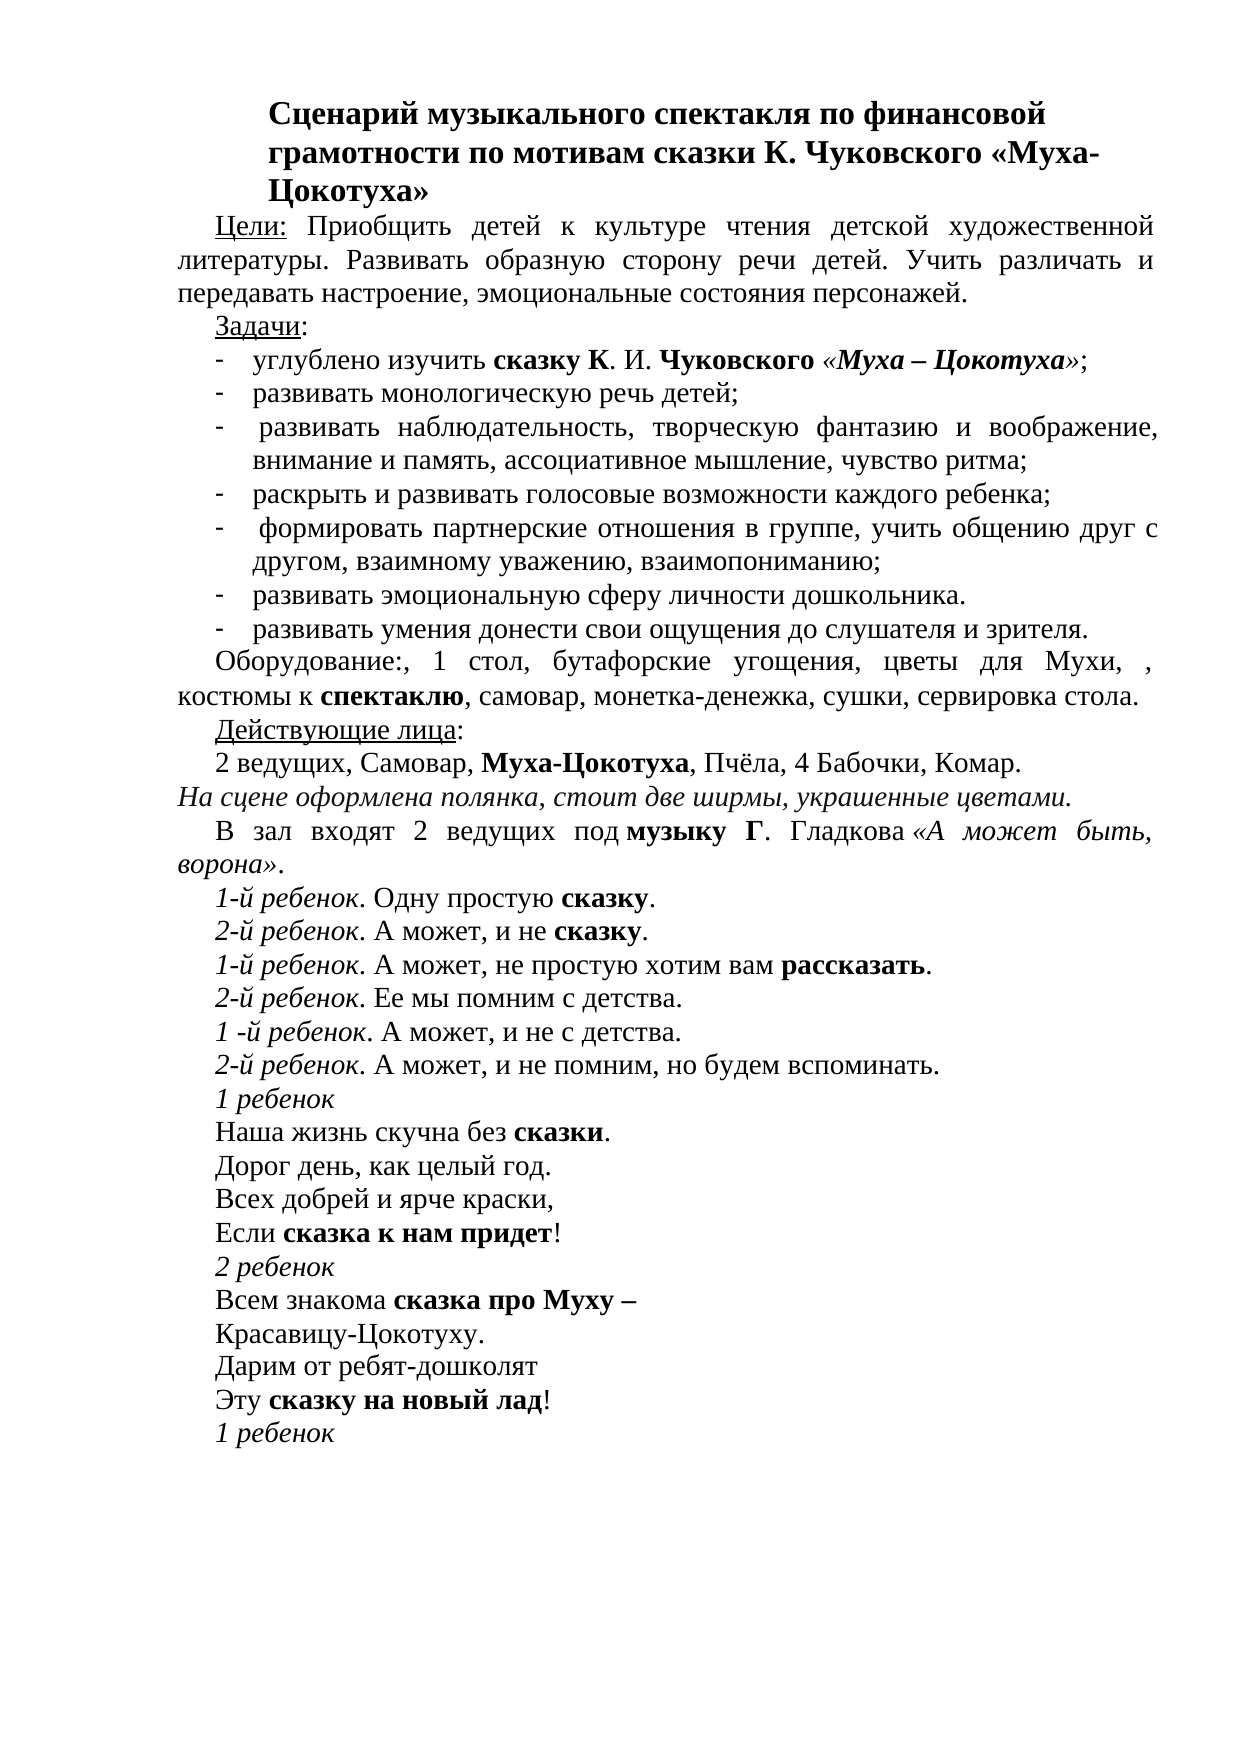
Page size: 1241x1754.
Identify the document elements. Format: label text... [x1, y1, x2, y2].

text Задачи: [215, 309, 1154, 342]
text 2-й ребенок. А может, и не помним, но будем вспоминать. 1 ребенок [215, 1047, 947, 1114]
text Сценарий музыкального спектакля по финансовой грамотности по мотивам сказки К. Чуковского «Муха-Цокотуха» [268, 94, 1154, 208]
text 1 -й ребенок. А может, и не с детства. [215, 1014, 1154, 1047]
text - развивать умения донести свои ощущения до слушателя и зрителя. Оборудование:, 1 стол, бутафорские угощения, цветы для Мухи, , [215, 611, 1159, 677]
text 1-й ребенок. Одну простую сказку. 2-й ребенок. А может, и не сказку. [215, 880, 663, 947]
text - формировать партнерские отношения в группе, учить общению друг с другом, взаимному уважению, взаимопониманию; [215, 511, 1159, 576]
text 1-й ребенок. А может, не простую хотим вам рассказать. 2-й ребенок. Ее мы помним с детства. [215, 947, 939, 1014]
text костюмы к спектаклю, самовар, монетка-денежка, сушки, сервировка стола. Действующие лица: [177, 678, 1147, 746]
text Наша жизнь скучна без сказки. Дорог день, как целый год. Всех добрей и ярче краски, Если сказка к нам придет! [215, 1114, 618, 1249]
text Всем знакома сказка про Муху – Красавицу-Цокотуху. [215, 1282, 643, 1349]
text Дарим от ребят-дошколят Эту сказку на новый лад! 1 ребенок [215, 1349, 559, 1449]
text В зал входят 2 ведущих под музыку Г. Гладкова «А может быть, ворона». [177, 813, 1159, 880]
text Цели: Приобщить детей к культуре чтения детской художественной литературы. Развивать образную сторону речи детей. Учить различать и передавать настроение, эмоциональные состояния персонажей. [177, 208, 1154, 309]
text - развивать эмоциональную сферу личности дошкольника. [215, 578, 1154, 611]
text - раскрыть и развивать голосовые возможности каждого ребенка; [215, 477, 1154, 511]
text 2 ребенок [215, 1249, 1154, 1282]
text На сцене оформлена полянка, стоит две ширмы, украшенные цветами. [177, 779, 1154, 813]
text - развивать наблюдательность, творческую фантазию и воображение, внимание и память, ассоциативное мышление, чувство ритма; [215, 410, 1159, 475]
text - углублено изучить сказку К. И. Чуковского «Муха – Цокотуха»; - развивать монологическую речь детей; [215, 342, 1095, 410]
text 2 ведущих, Самовар, Муха-Цокотуха, Пчёла, 4 Бабочки, Комар. [215, 746, 1154, 779]
